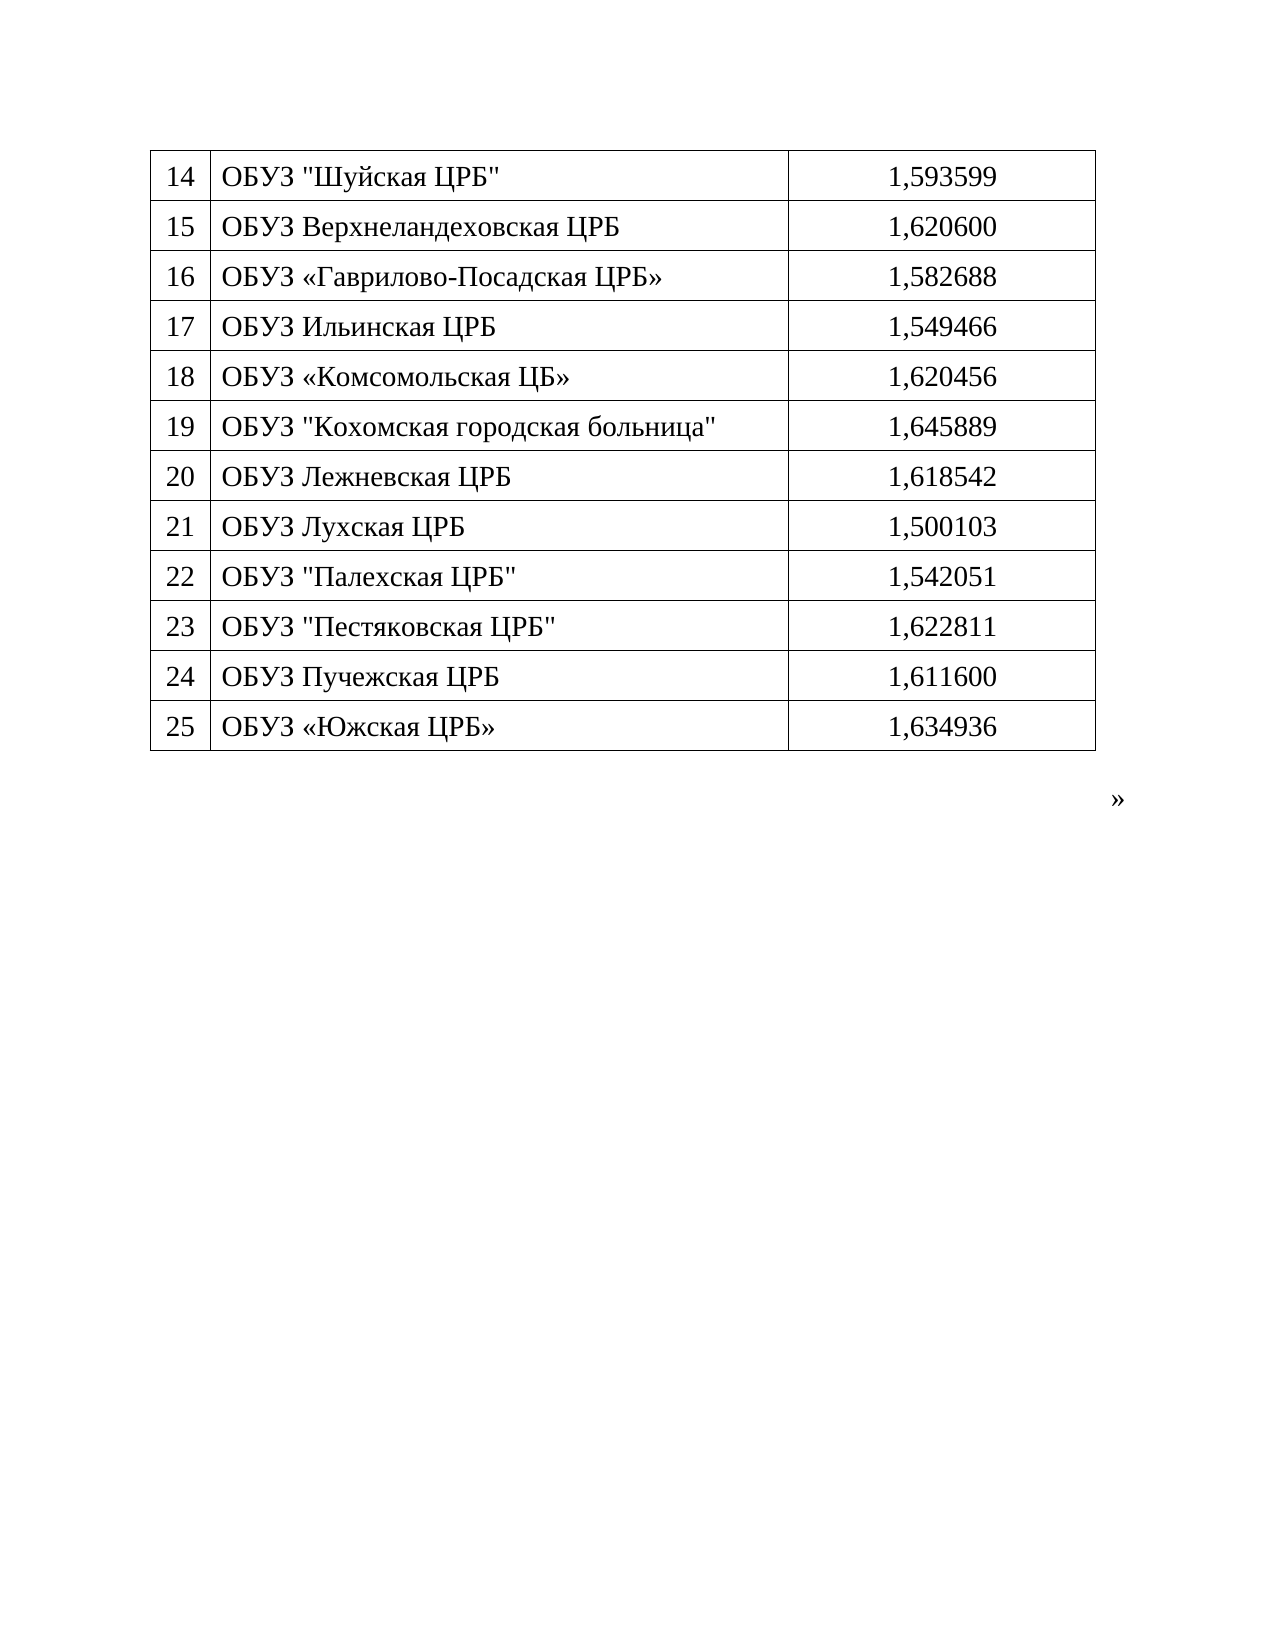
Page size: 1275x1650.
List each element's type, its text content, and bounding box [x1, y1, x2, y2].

table_cell ОБУЗ "Шуйская ЦРБ" [211, 151, 788, 200]
table_cell 1,634936 [789, 701, 1095, 750]
table_cell 14 [151, 151, 210, 200]
table_cell 1,620600 [789, 201, 1095, 250]
table_cell 25 [151, 701, 210, 750]
table_cell ОБУЗ "Палехская ЦРБ" [211, 551, 788, 600]
table_cell ОБУЗ Лежневская ЦРБ [211, 451, 788, 500]
table_cell 1,542051 [789, 551, 1095, 600]
table_cell 21 [151, 501, 210, 550]
table_cell 1,582688 [789, 251, 1095, 300]
table_cell 1,611600 [789, 651, 1095, 700]
table_cell ОБУЗ «Южская ЦРБ» [211, 701, 788, 750]
table_cell 23 [151, 601, 210, 650]
table_cell 15 [151, 201, 210, 250]
table_cell 1,645889 [789, 401, 1095, 450]
table_cell ОБУЗ Верхнеландеховская ЦРБ [211, 201, 788, 250]
table_cell 1,500103 [789, 501, 1095, 550]
table_cell 1,549466 [789, 301, 1095, 350]
table_cell 17 [151, 301, 210, 350]
table_cell 16 [151, 251, 210, 300]
table_cell 24 [151, 651, 210, 700]
table_cell ОБУЗ Лухская ЦРБ [211, 501, 788, 550]
table_cell 1,620456 [789, 351, 1095, 400]
table_cell 19 [151, 401, 210, 450]
table_cell 1,622811 [789, 601, 1095, 650]
table_cell 1,593599 [789, 151, 1095, 200]
table_cell 22 [151, 551, 210, 600]
table_cell ОБУЗ Ильинская ЦРБ [211, 301, 788, 350]
text » [225, 780, 1125, 813]
table_cell ОБУЗ «Гаврилово-Посадская ЦРБ» [211, 251, 788, 300]
table_cell 18 [151, 351, 210, 400]
table_cell ОБУЗ Пучежская ЦРБ [211, 651, 788, 700]
table_cell ОБУЗ "Кохомская городская больница" [211, 401, 788, 450]
table_cell ОБУЗ «Комсомольская ЦБ» [211, 351, 788, 400]
table_cell 1,618542 [789, 451, 1095, 500]
table_cell ОБУЗ "Пестяковская ЦРБ" [211, 601, 788, 650]
table_cell 20 [151, 451, 210, 500]
